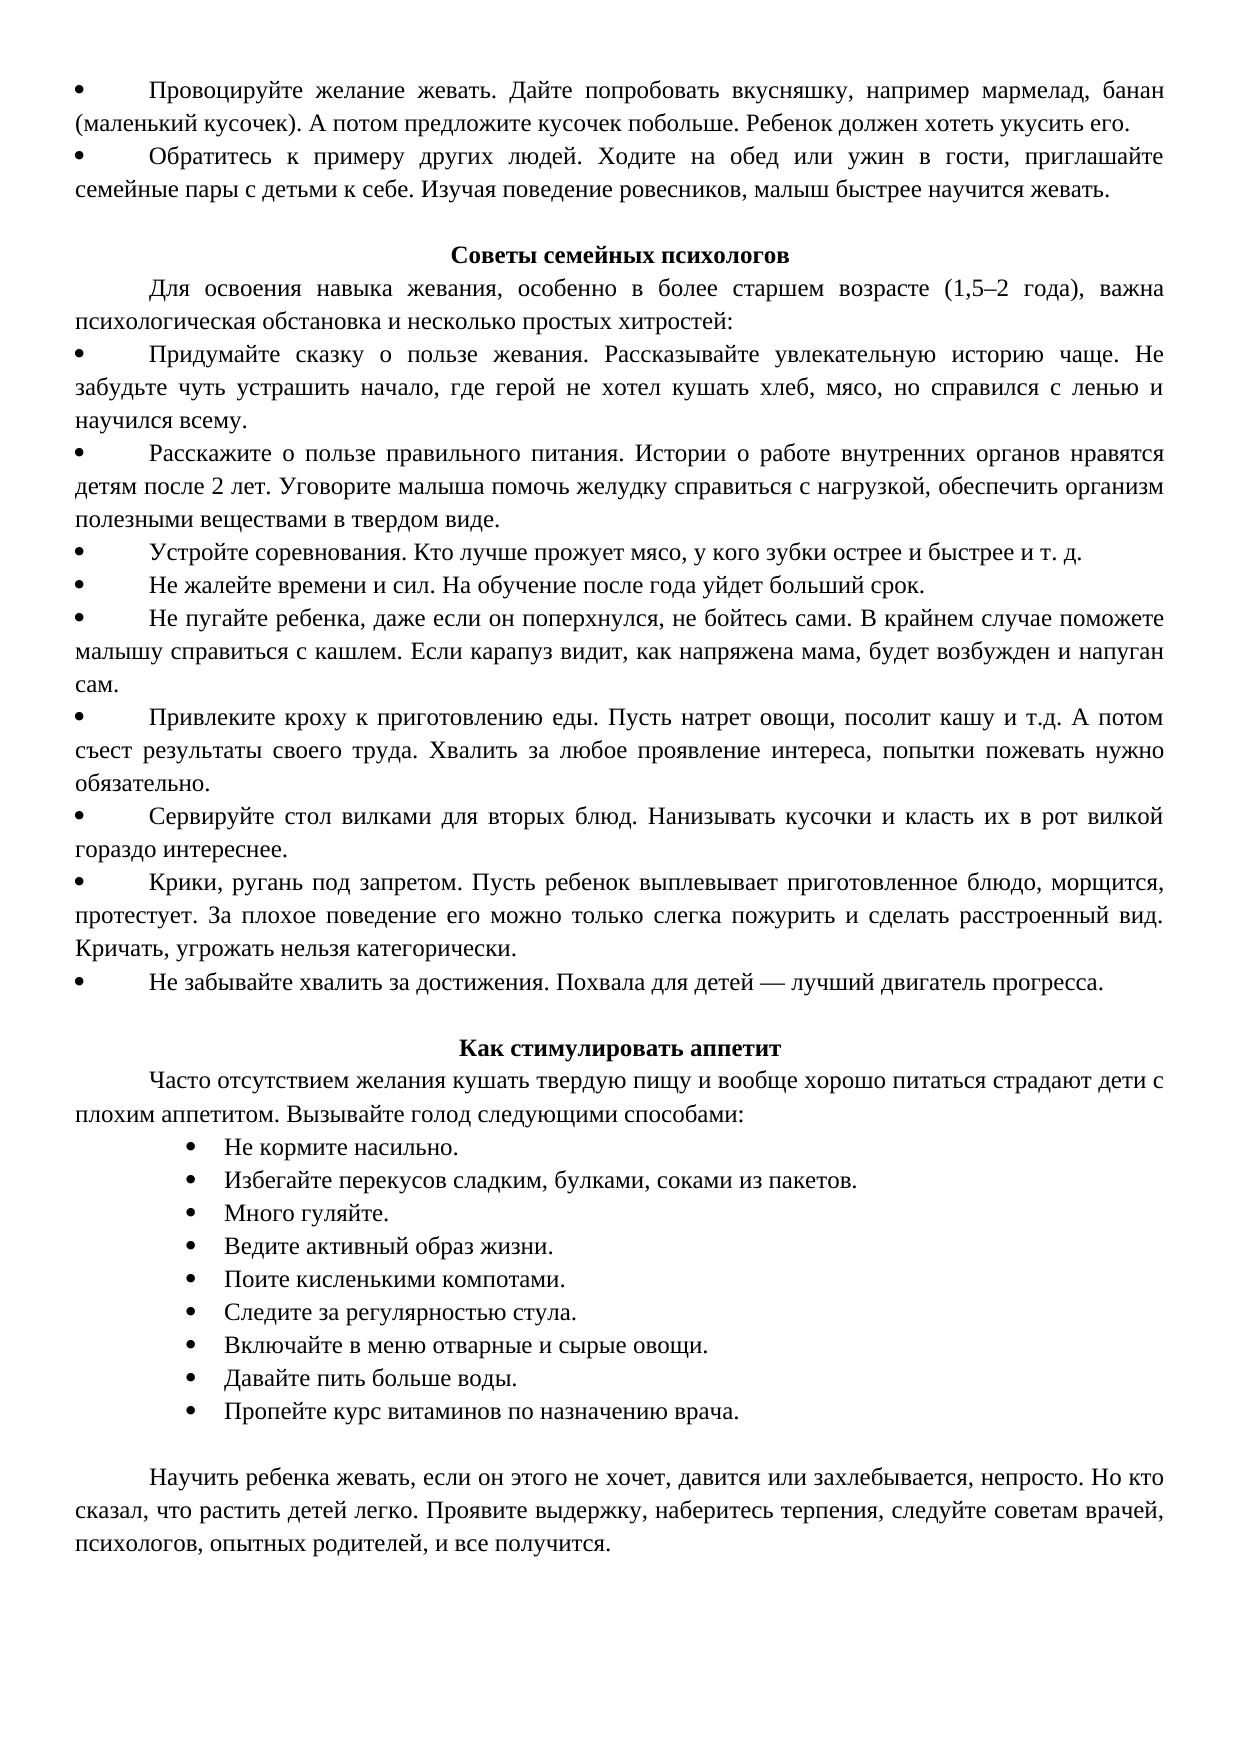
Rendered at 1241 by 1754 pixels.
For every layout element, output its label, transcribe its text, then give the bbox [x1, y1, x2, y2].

list Не пугайте ребенка, даже если он поперхнулся, не бойтесь сами. В крайнем случае поможете малышу справиться с кашлем. Если карапуз видит, как напряжена мама, будет возбужден и напуган сам. [75, 603, 1165, 698]
list Советы семейных психологов [75, 240, 1165, 269]
list Давайте пить больше воды. [186, 1363, 1165, 1392]
list Ведите активный образ жизни. [186, 1231, 1165, 1259]
list Сервируйте стол вилками для вторых блюд. Нанизывать кусочки и класть их в рот вилкой гораздо интереснее. [75, 801, 1165, 863]
list Устройте соревнования. Кто лучше прожует мясо, у кого зубки острее и быстрее и т. д. [75, 537, 1165, 566]
list Много гуляйте. [186, 1198, 1165, 1226]
list Избегайте перекусов сладким, булками, соками из пакетов. [186, 1165, 1165, 1193]
list Привлеките кроху к приготовлению еды. Пусть натрет овощи, посолит кашу и т.д. А потом съест результаты своего труда. Хвалить за любое проявление интереса, попытки пожевать нужно обязательно. [75, 702, 1165, 797]
text Научить ребенка жевать, если он этого не хочет, давится или захлебывается, непросто. Но кто сказал, что растить детей легко. Проявите выдержку, наберитесь терпения, следуйте советам врачей, психологов, опытных родителей, и все получится. [75, 1462, 1165, 1557]
list Не жалейте времени и сил. На обучение после года уйдет больший срок. [75, 570, 1165, 599]
list Обратитесь к примеру других людей. Ходите на обед или ужин в гости, приглашайте семейные пары с детьми к себе. Изучая поведение ровесников, малыш быстрее научится жевать. [75, 141, 1165, 203]
list Расскажите о пользе правильного питания. Истории о работе внутренних органов нравятся детям после 2 лет. Уговорите малыша помочь желудку справиться с нагрузкой, обеспечить организм полезными веществами в твердом виде. [75, 438, 1165, 533]
text Для освоения навыка жевания, особенно в более старшем возрасте (1,5–2 года), важна психологическая обстановка и несколько простых хитростей: [75, 273, 1165, 335]
list Не забывайте хвалить за достижения. Похвала для детей — лучший двигатель прогресса. [75, 967, 1165, 995]
list Крики, ругань под запретом. Пусть ребенок выплевывает приготовленное блюдо, морщится, протестует. За плохое поведение его можно только слегка пожурить и сделать расстроенный вид. Кричать, угрожать нельзя категорически. [75, 867, 1165, 962]
list Следите за регулярностью стула. [186, 1297, 1165, 1326]
list Провоцируйте желание жевать. Дайте попробовать вкусняшку, например мармелад, банан (маленький кусочек). А потом предложите кусочек побольше. Ребенок должен хотеть укусить его. [75, 75, 1165, 137]
list Поите кисленькими компотами. [186, 1264, 1165, 1292]
list Не кормите насильно. [186, 1132, 1165, 1160]
list Придумайте сказку о пользе жевания. Рассказывайте увлекательную историю чаще. Не забудьте чуть устрашить начало, где герой не хотел кушать хлеб, мясо, но справился с ленью и научился всему. [75, 339, 1165, 434]
list Пропейте курс витаминов по назначению врача. [186, 1396, 1165, 1424]
list Как стимулировать аппетит [75, 1033, 1165, 1061]
text Часто отсутствием желания кушать твердую пищу и вообще хорошо питаться страдают дети с плохим аппетитом. Вызывайте голод следующими способами: [75, 1066, 1165, 1127]
list Включайте в меню отварные и сырые овощи. [186, 1330, 1165, 1358]
